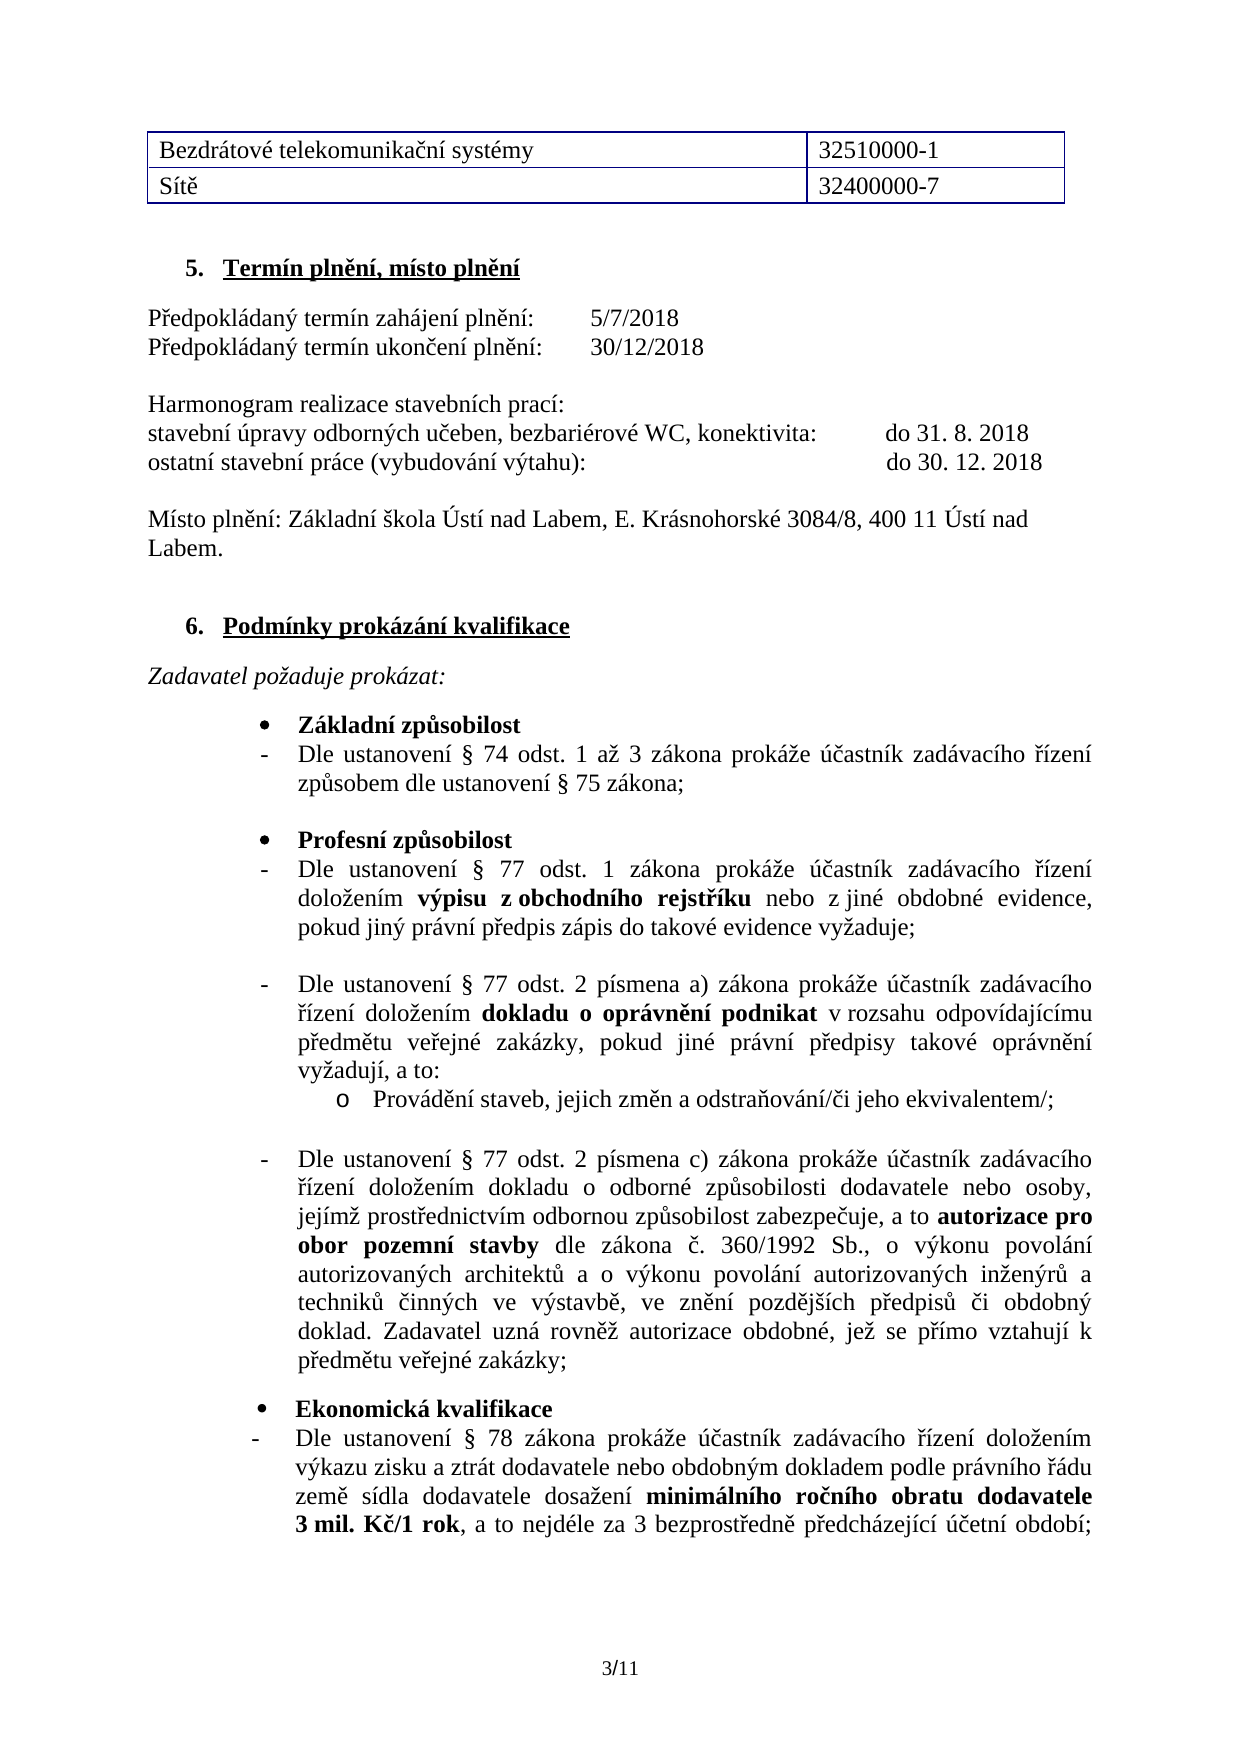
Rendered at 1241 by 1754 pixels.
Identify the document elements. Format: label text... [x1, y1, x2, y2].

text Harmonogram realizace stavebních prací: [148, 389, 1093, 418]
table_cell Bezdrátové telekomunikační systémy [148, 133, 806, 167]
text stavební úpravy odborných učeben, bezbariérové WC, konektivita: do 31. 8. 2018 [148, 418, 1093, 447]
list Provádění staveb, jejich změn a odstraňování/či jeho ekvivalentem/; [335, 1084, 1093, 1115]
list Dle ustanovení § 77 odst. 2 písmena a) zákona prokáže účastník zadávacího řízení doložením dokladu o oprávnění podnikat v rozsahu odpovídajícímu předmětu veřejné zakázky, pokud jiné právní předpisy takové oprávnění vyžadují, a to: [260, 969, 1093, 1084]
list Základní způsobilost [260, 710, 1093, 739]
text Předpokládaný termín zahájení plnění: 5/7/2018 [148, 303, 1093, 332]
text ostatní stavební práce (vybudování výtahu): do 30. 12. 2018 [148, 447, 1093, 475]
list Ekonomická kvalifikace [258, 1394, 1093, 1423]
list Dle ustanovení § 77 odst. 2 písmena c) zákona prokáže účastník zadávacího řízení doložením dokladu o odborné způsobilosti dodavatele nebo osoby, jejímž prostřednictvím odbornou způsobilost zabezpečuje, a to autorizace pro obor pozemní stavby dle zákona č. 360/1992 Sb., o výkonu povolání autorizovaných architektů a o výkonu povolání autorizovaných inženýrů a techniků činných ve výstavbě, ve znění pozdějších předpisů či obdobný doklad. Zadavatel uzná rovněž autorizace obdobné, jež se přímo vztahují k předmětu veřejné zakázky; [260, 1144, 1093, 1374]
list Dle ustanovení § 77 odst. 1 zákona prokáže účastník zadávacího řízení doložením výpisu z obchodního rejstříku nebo z jiné obdobné evidence, pokud jiný právní předpis zápis do takové evidence vyžaduje; [260, 854, 1093, 940]
list Podmínky prokázání kvalifikace [185, 611, 1093, 640]
text Předpokládaný termín ukončení plnění: 30/12/2018 [148, 332, 1093, 360]
text Zadavatel požaduje prokázat: [148, 661, 1093, 689]
list Termín plnění, místo plnění [185, 253, 1093, 282]
table_cell Sítě [148, 168, 806, 202]
table_cell 32400000-7 [808, 168, 1064, 202]
table_cell 32510000-1 [808, 133, 1064, 167]
list Dle ustanovení § 74 odst. 1 až 3 zákona prokáže účastník zadávacího řízení způsobem dle ustanovení § 75 zákona; [260, 739, 1093, 797]
text Místo plnění: Základní škola Ústí nad Labem, E. Krásnohorské 3084/8, 400 11 Ústí nad Labem. [148, 504, 1093, 562]
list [251, 1423, 1093, 1538]
list Profesní způsobilost [260, 825, 1093, 854]
